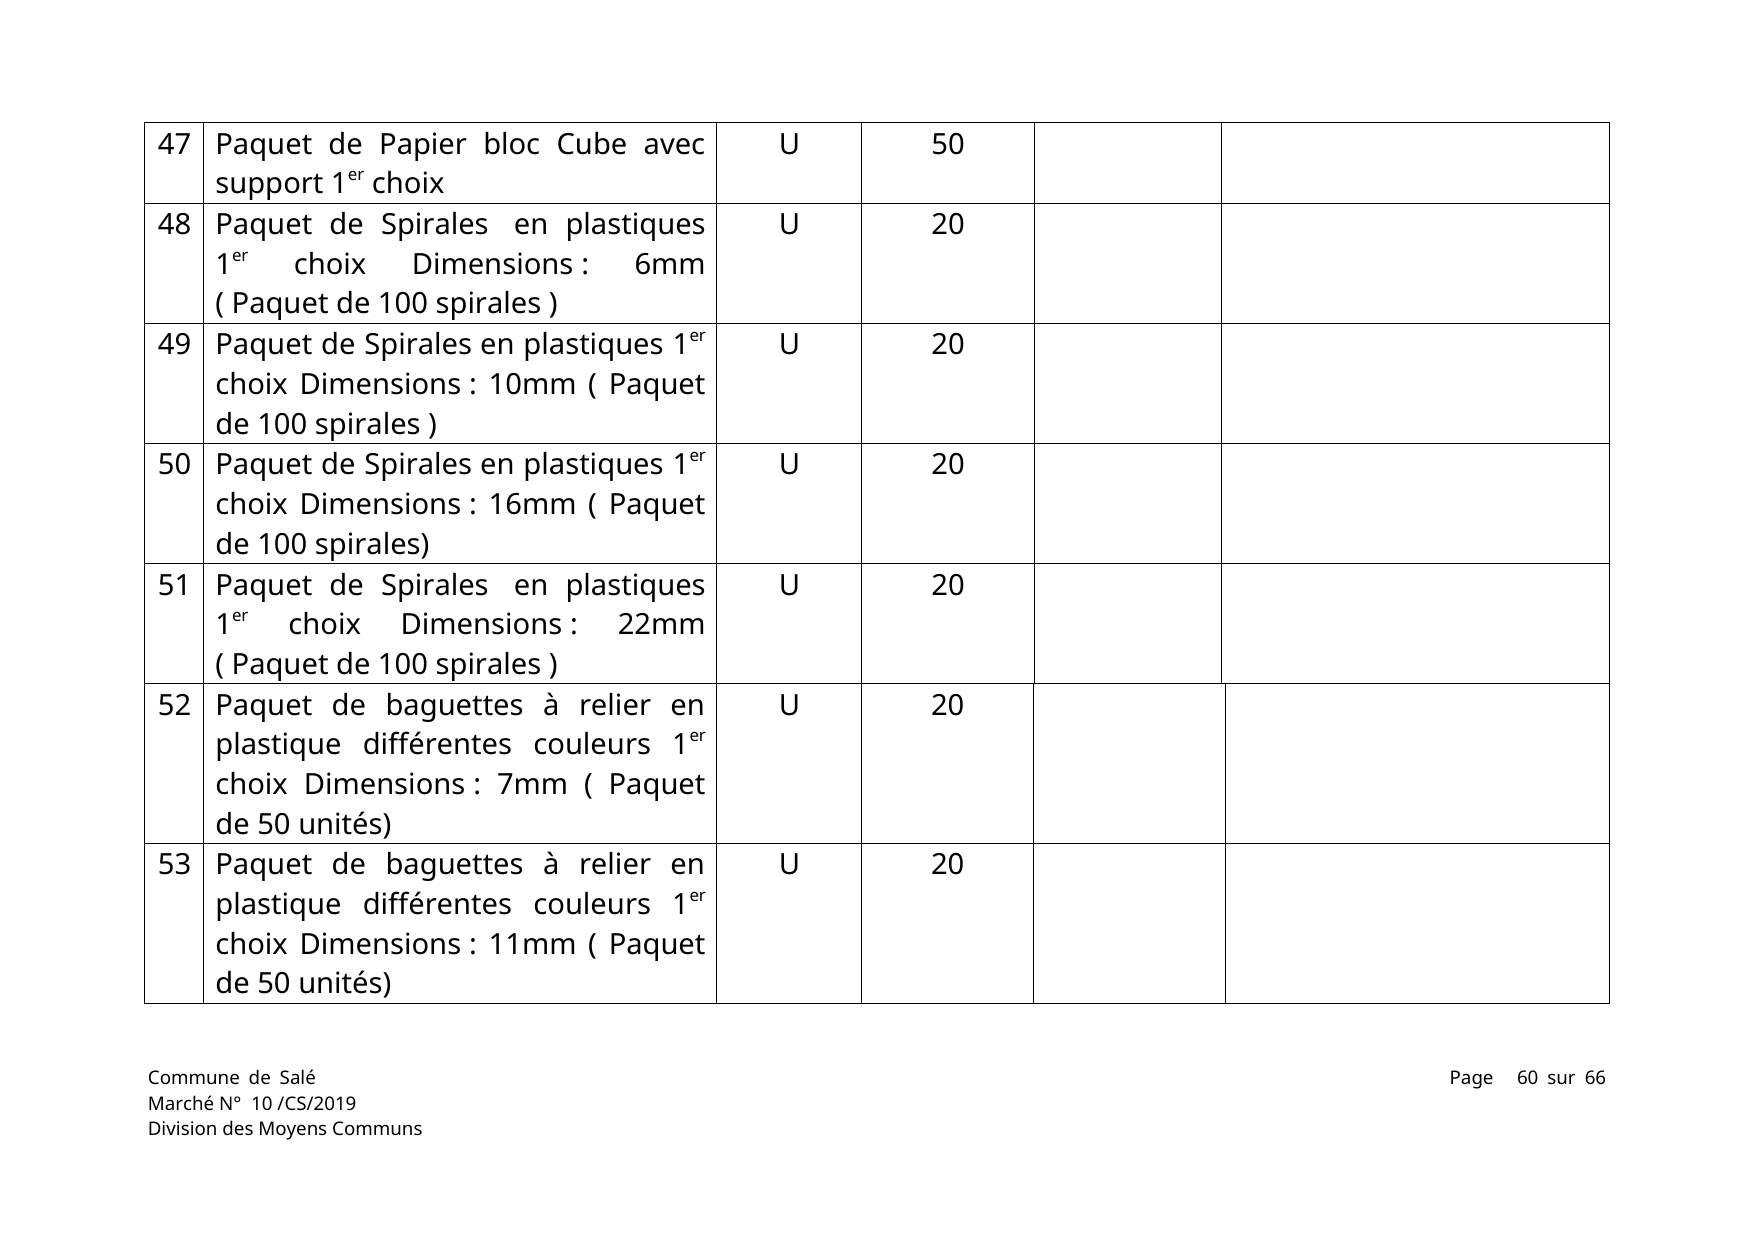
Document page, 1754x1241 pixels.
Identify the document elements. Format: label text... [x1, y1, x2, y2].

table_cell 20 [862, 684, 1033, 843]
table_cell 20 [862, 204, 1034, 322]
table_cell Paquet de Spirales en plastiques 1er choix Dimensions : 16mm ( Paquet de 100 spirales) [204, 444, 716, 563]
table_cell U [717, 564, 861, 683]
table_cell 48 [145, 204, 203, 322]
table_cell 20 [862, 844, 1033, 1002]
table_cell 50 [145, 444, 203, 563]
table_cell U [717, 444, 861, 563]
table_cell U [717, 324, 861, 443]
table_header Paquet de Papier bloc Cube avec support 1er choix [204, 123, 716, 202]
table_cell 51 [145, 564, 203, 683]
table_cell 53 [145, 844, 203, 1002]
table_cell 49 [145, 324, 203, 443]
table_cell Paquet de baguettes à relier en plastique différentes couleurs 1er choix Dimensions : 11mm ( Paquet de 50 unités) [204, 844, 716, 1002]
table_cell [1034, 684, 1225, 843]
table_header 47 [145, 123, 203, 202]
table_cell [1222, 444, 1609, 563]
table_cell 20 [862, 444, 1034, 563]
table_cell Paquet de baguettes à relier en plastique différentes couleurs 1er choix Dimensions : 7mm ( Paquet de 50 unités) [204, 684, 716, 843]
table_cell Paquet de Spirales en plastiques 1er choix Dimensions : 6mm ( Paquet de 100 spirales ) [204, 204, 716, 322]
table_header U [717, 123, 861, 202]
table_header [1222, 123, 1609, 202]
table_cell U [717, 204, 861, 322]
table_cell 20 [862, 564, 1034, 683]
table_cell [1034, 844, 1225, 1002]
table_cell Paquet de Spirales en plastiques 1er choix Dimensions : 10mm ( Paquet de 100 spirales ) [204, 324, 716, 443]
table_cell U [717, 844, 861, 1002]
table_cell Paquet de Spirales en plastiques 1er choix Dimensions : 22mm ( Paquet de 100 spirales ) [204, 564, 716, 683]
table_cell [1035, 564, 1221, 683]
table_cell [1226, 844, 1609, 1002]
table_cell [1222, 204, 1609, 322]
table_cell [1222, 324, 1609, 443]
table_cell 52 [145, 684, 203, 843]
table_cell U [717, 684, 861, 843]
table_header [1035, 123, 1221, 202]
table_cell [1035, 204, 1221, 322]
table_cell [1226, 684, 1609, 843]
table_cell [1035, 324, 1221, 443]
table_cell [1222, 564, 1609, 683]
table_cell 20 [862, 324, 1034, 443]
table_cell [1035, 444, 1221, 563]
table_header 50 [862, 123, 1034, 202]
